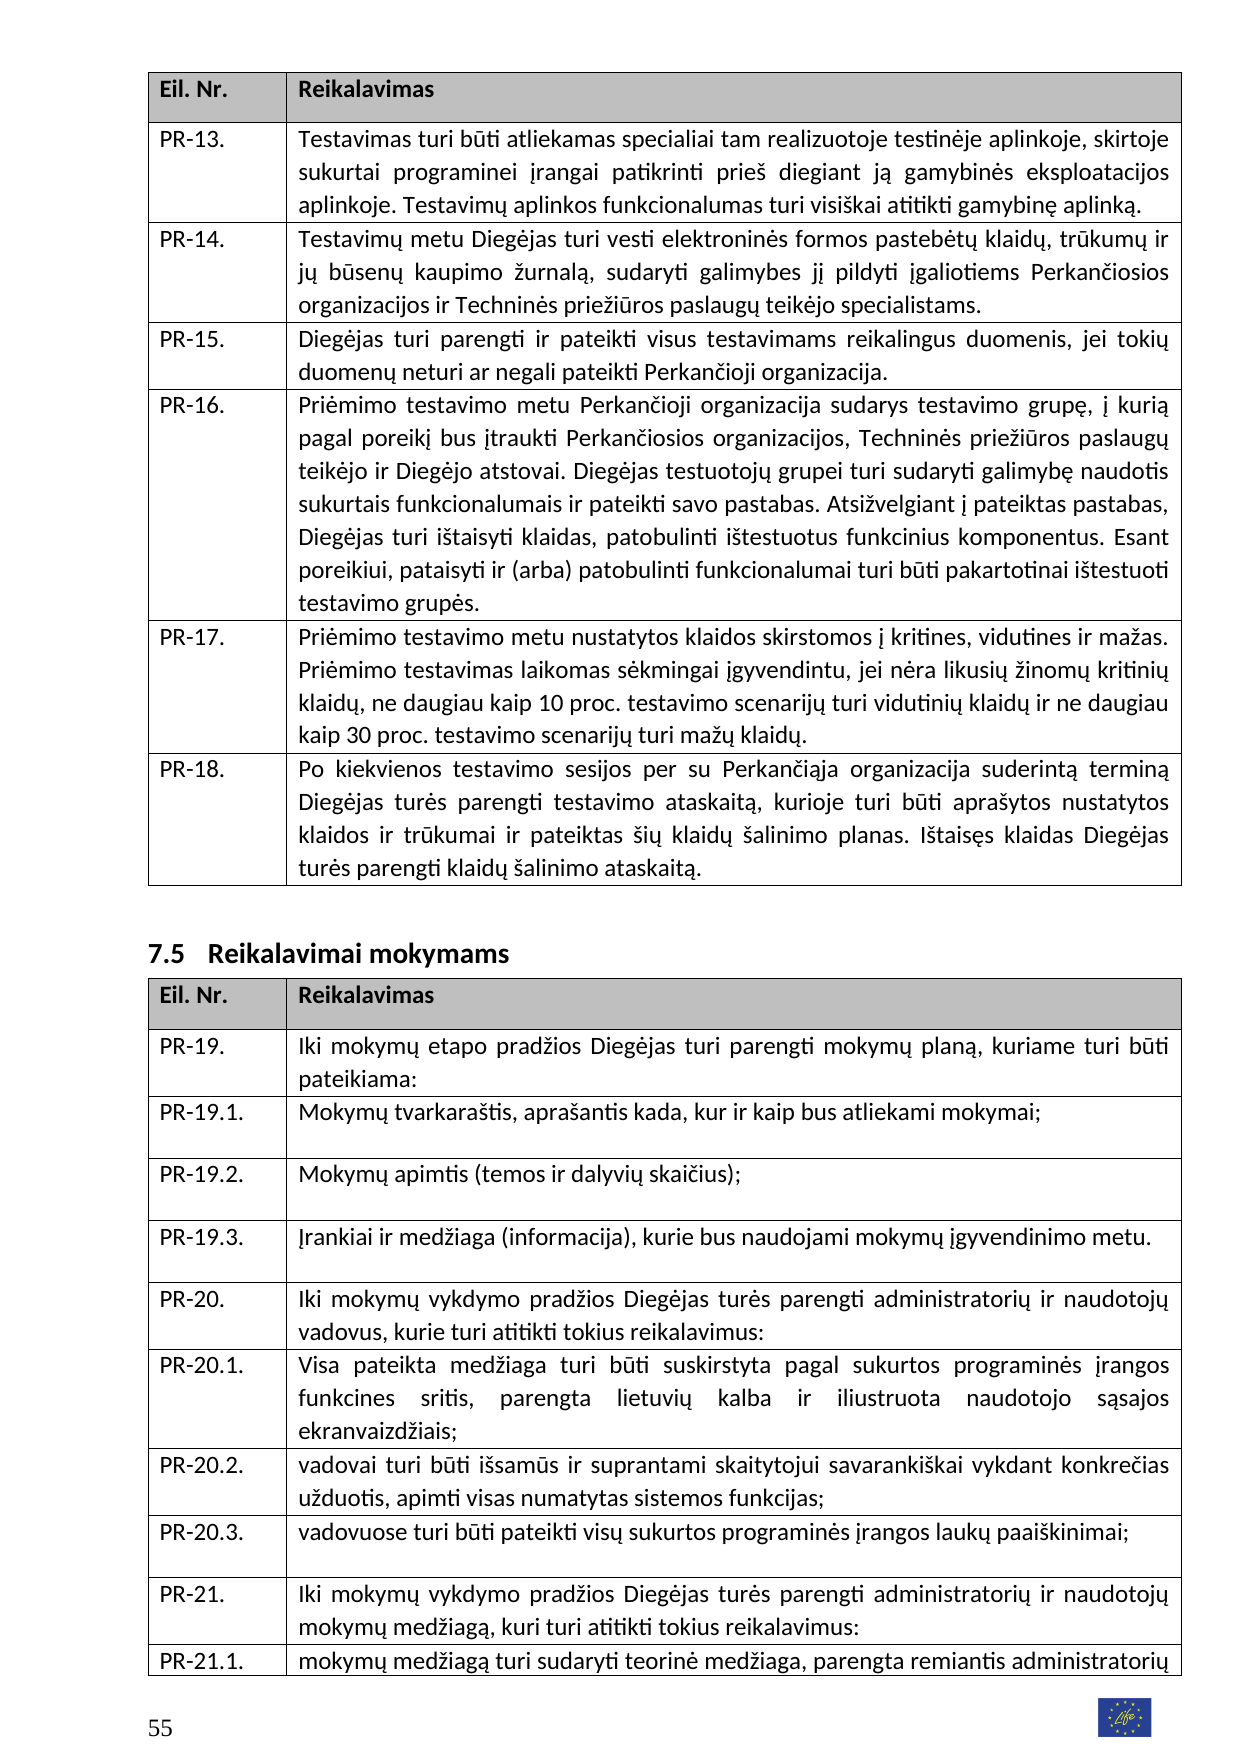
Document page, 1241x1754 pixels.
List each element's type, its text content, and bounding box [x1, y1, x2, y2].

table_cell Testavimas turi būti atliekamas specialiai tam realizuotoje testinėje aplinkoje, skirtoje sukurtai programinei įrangai patikrinti prieš diegiant ją gamybinės eksploatacijos aplinkoje. Testavimų aplinkos funkcionalumas turi visiškai atitikti gamybinę aplinką. [287, 123, 1181, 222]
table_cell [149, 1097, 286, 1158]
table_cell [149, 1159, 286, 1220]
table_cell [149, 390, 286, 620]
table_cell Diegėjas turi parengti ir pateikti visus testavimams reikalingus duomenis, jei tokių duomenų neturi ar negali pateikti Perkančioji organizacija. [287, 323, 1181, 388]
table_cell Iki mokymų etapo pradžios Diegėjas turi parengti mokymų planą, kuriame turi būti pateikiama: [287, 1030, 1181, 1096]
table_cell [149, 621, 286, 752]
table_cell Iki mokymų vykdymo pradžios Diegėjas turės parengti administratorių ir naudotojų vadovus, kurie turi atitikti tokius reikalavimus: [287, 1283, 1181, 1348]
table_cell vadovai turi būti išsamūs ir suprantami skaitytojui savarankiškai vykdant konkrečias užduotis, apimti visas numatytas sistemos funkcijas; [287, 1449, 1181, 1515]
table_cell Visa pateikta medžiaga turi būti suskirstyta pagal sukurtos programinės įrangos funkcines sritis, parengta lietuvių kalba ir iliustruota naudotojo sąsajos ekranvaizdžiais; [287, 1350, 1181, 1448]
table_header Eil. Nr. [149, 73, 286, 122]
table_cell [149, 1578, 286, 1644]
table_cell [149, 123, 286, 222]
table_cell [149, 1350, 286, 1448]
table_cell Mokymų apimtis (temos ir dalyvių skaičius); [287, 1159, 1181, 1220]
table_header Reikalavimas [287, 73, 1181, 122]
table_cell Priėmimo testavimo metu nustatytos klaidos skirstomos į kritines, vidutines ir mažas. Priėmimo testavimas laikomas sėkmingai įgyvendintu, jei nėra likusių žinomų kritinių klaidų, ne daugiau kaip 10 proc. testavimo scenarijų turi vidutinių klaidų ir ne daugiau kaip 30 proc. testavimo scenarijų turi mažų klaidų. [287, 621, 1181, 752]
table_cell [149, 323, 286, 388]
picture [1098, 1698, 1152, 1737]
table_header Reikalavimas [287, 979, 1181, 1029]
table_cell Priėmimo testavimo metu Perkančioji organizacija sudarys testavimo grupę, į kurią pagal poreikį bus įtraukti Perkančiosios organizacijos, Techninės priežiūros paslaugų teikėjo ir Diegėjo atstovai. Diegėjas testuotojų grupei turi sudaryti galimybę naudotis sukurtais funkcionalumais ir pateikti savo pastabas. Atsižvelgiant į pateiktas pastabas, Diegėjas turi ištaisyti klaidas, patobulinti ištestuotus funkcinius komponentus. Esant poreikiui, pataisyti ir (arba) patobulinti funkcionalumai turi būti pakartotinai ištestuoti testavimo grupės. [287, 390, 1181, 620]
table_cell [149, 754, 286, 885]
subtitle Reikalavimai mokymams [148, 936, 1181, 971]
table_cell [149, 1283, 286, 1348]
table_cell [149, 1516, 286, 1577]
table_cell Po kiekvienos testavimo sesijos per su Perkančiąja organizacija suderintą terminą Diegėjas turės parengti testavimo ataskaitą, kurioje turi būti aprašytos nustatytos klaidos ir trūkumai ir pateiktas šių klaidų šalinimo planas. Ištaisęs klaidas Diegėjas turės parengti klaidų šalinimo ataskaitą. [287, 754, 1181, 885]
table_cell Įrankiai ir medžiaga (informacija), kurie bus naudojami mokymų įgyvendinimo metu. [287, 1221, 1181, 1282]
table_cell Mokymų tvarkaraštis, aprašantis kada, kur ir kaip bus atliekami mokymai; [287, 1097, 1181, 1158]
table_header Eil. Nr. [149, 979, 286, 1029]
table_cell [149, 223, 286, 322]
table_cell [287, 1645, 1181, 1675]
table_cell [149, 1030, 286, 1096]
table_cell [149, 1221, 286, 1282]
table_cell [149, 1449, 286, 1515]
table_cell [149, 1645, 286, 1675]
table_cell Testavimų metu Diegėjas turi vesti elektroninės formos pastebėtų klaidų, trūkumų ir jų būsenų kaupimo žurnalą, sudaryti galimybes jį pildyti įgaliotiems Perkančiosios organizacijos ir Techninės priežiūros paslaugų teikėjo specialistams. [287, 223, 1181, 322]
table_cell Iki mokymų vykdymo pradžios Diegėjas turės parengti administratorių ir naudotojų mokymų medžiagą, kuri turi atitikti tokius reikalavimus: [287, 1578, 1181, 1644]
table_cell vadovuose turi būti pateikti visų sukurtos programinės įrangos laukų paaiškinimai; [287, 1516, 1181, 1577]
